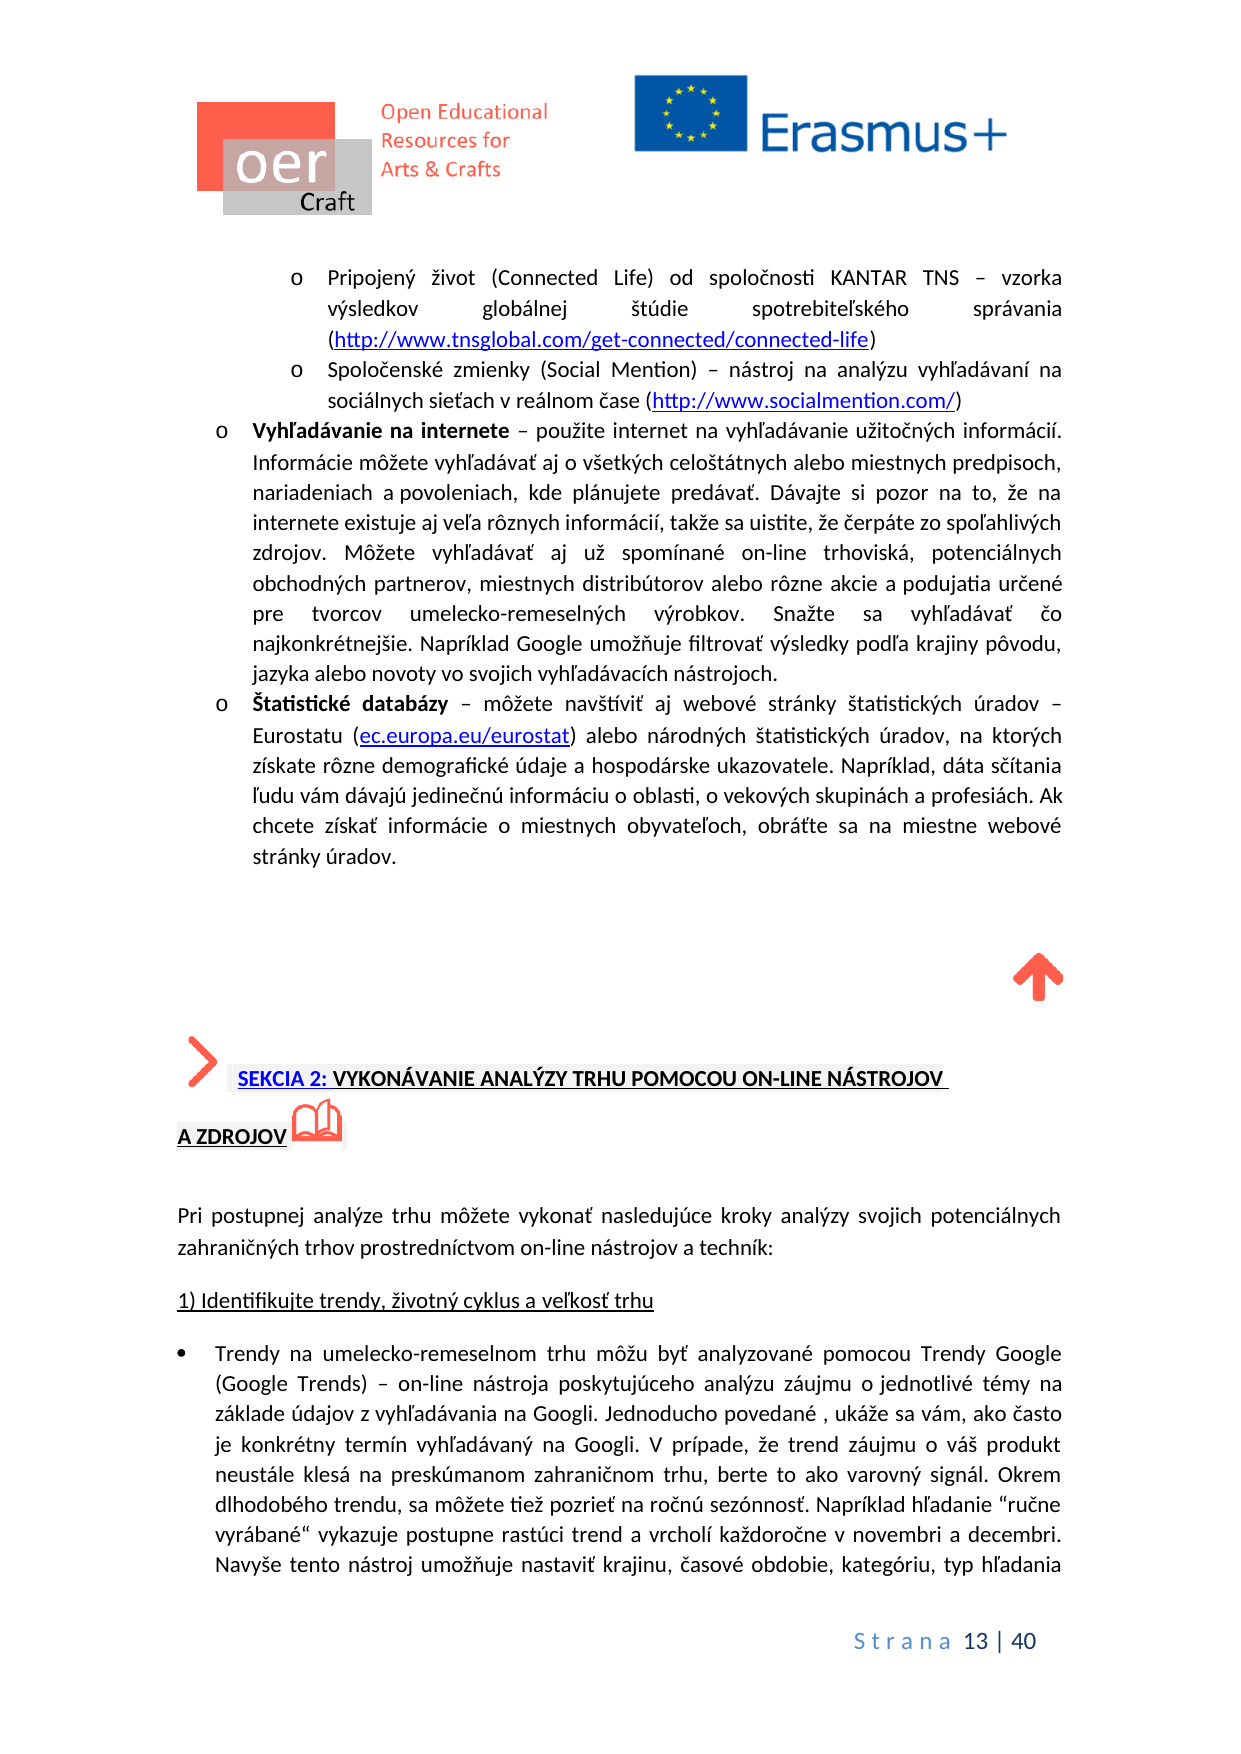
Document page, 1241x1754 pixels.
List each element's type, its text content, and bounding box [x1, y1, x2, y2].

list Vyhľadávanie na internete – použite internet na vyhľadávanie užitočných informácií. Informácie môžete vyhľadávať aj o všetkých celoštátnych alebo miestnych predpisoch, nariadeniach a povoleniach, kde plánujete predávať. Dávajte si pozor na to, že na internete existuje aj veľa rôznych informácií, takže sa uistite, že čerpáte zo spoľahlivých zdrojov. Môžete vyhľadávať aj už spomínané on-line trhoviská, potenciálnych obchodných partnerov, miestnych distribútorov alebo rôzne akcie a podujatia určené pre tvorcov umelecko-remeselných výrobkov. Snažte sa vyhľadávať čo najkonkrétnejšie. Napríklad Google umožňuje filtrovať výsledky podľa krajiny pôvodu, jazyka alebo novoty vo svojich vyhľadávacích nástrojoch. [215, 417, 1063, 687]
text SEkcia 2: vykonávanie analýzy trhu pomocou on-line nástrojov a zdrojov [177, 1036, 1063, 1150]
text 1) Identifikujte trendy, životný cyklus a veľkosť trhu [177, 1286, 1063, 1314]
picture [630, 73, 1009, 157]
text Pri postupnej analýze trhu môžete vykonať nasledujúce kroky analýzy svojich potenciálnych zahraničných trhov prostredníctvom on-line nástrojov a techník: [177, 1169, 1063, 1261]
list Spoločenské zmienky (Social Mention) – nástroj na analýzu vyhľadávaní na sociálnych sieťach v reálnom čase (http://www.socialmention.com/) [290, 355, 1063, 414]
picture [291, 1094, 342, 1145]
picture [188, 73, 555, 236]
list Štatistické databázy – môžete navštíviť aj webové stránky štatistických úradov – Eurostatu (ec.europa.eu/eurostat) alebo národných štatistických úradov, na ktorých získate rôzne demografické údaje a hospodárske ukazovatele. Napríklad, dáta sčítania ľudu vám dávajú jedinečnú informáciu o oblasti, o vekových skupinách a profesiách. Ak chcete získať informácie o miestnych obyvateľoch, obráťte sa na miestne webové stránky úradov. [215, 689, 1063, 870]
picture [177, 1036, 228, 1087]
list Pripojený život (Connected Life) od spoločnosti KANTAR TNS – vzorka výsledkov globálnej štúdie spotrebiteľského správania (http://www.tnsglobal.com/get-connected/connected-life) [290, 263, 1063, 353]
picture [1013, 951, 1064, 1002]
